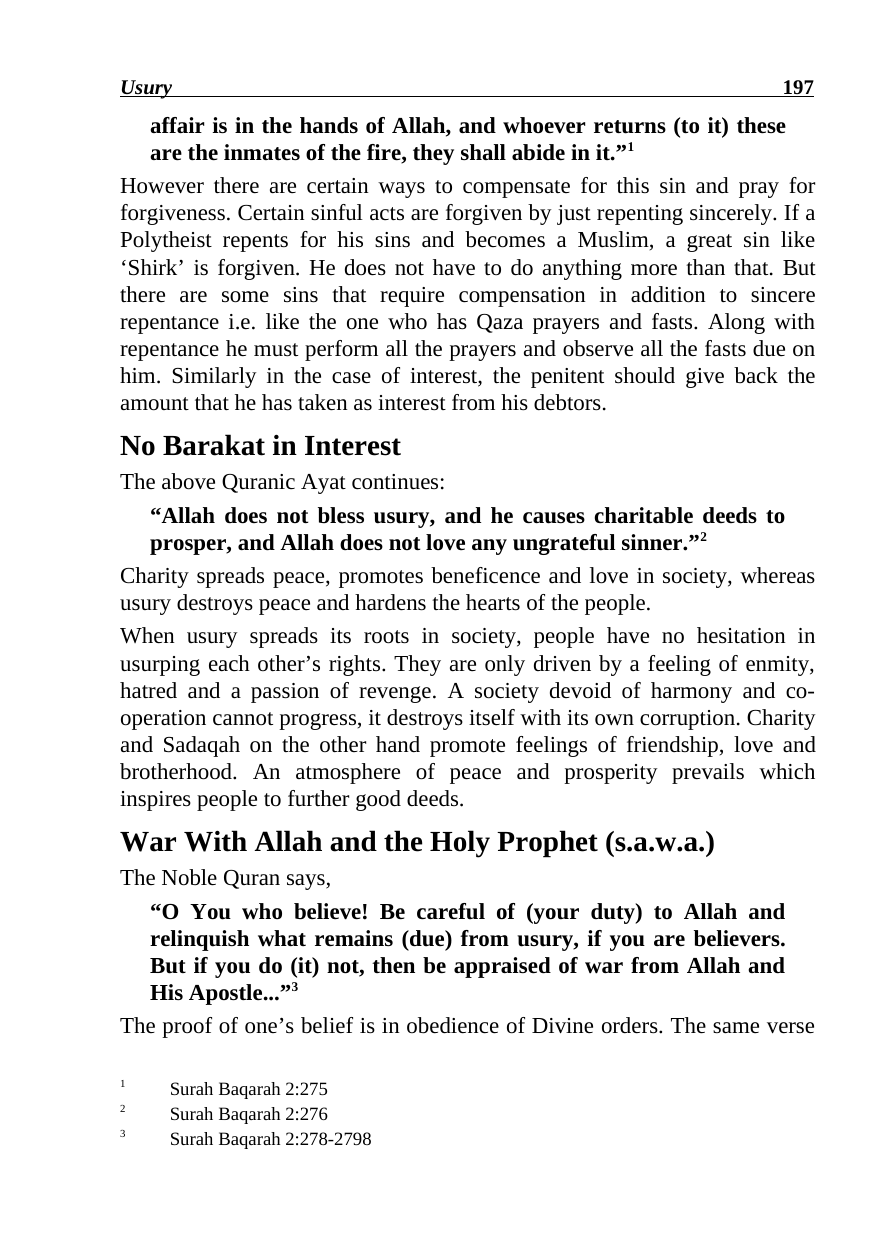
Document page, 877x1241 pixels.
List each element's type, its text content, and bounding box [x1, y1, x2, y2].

text The above Quranic Ayat continues: [120, 468, 817, 495]
text When usury spreads its roots in society, people have no hesitation in usurping each other’s rights. They are only driven by a feeling of enmity, hatred and a passion of revenge. A society devoid of harmony and co-operation cannot progress, it destroys itself with its own corruption. Charity and Sadaqah on the other hand promote feelings of friendship, love and brotherhood. An atmosphere of peace and prosperity prevails which inspires people to further good deeds. [120, 622, 817, 812]
text “O You who believe! Be careful of (your duty) to Allah and relinquish what remains (due) from usury, if you are believers. But if you do (it) not, then be appraised of war from Allah and His Apostle...” [150, 897, 787, 1006]
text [120, 1012, 817, 1039]
text Charity spreads peace, promotes beneficence and love in society, whereas usury destroys peace and hardens the hearts of the people. [120, 562, 817, 616]
text However there are certain ways to compensate for this sin and pray for forgiveness. Certain sinful acts are forgiven by just repenting sincerely. If a Polytheist repents for his sins and becomes a Muslim, a great sin like ‘Shirk’ is forgiven. He does not have to do anything more than that. But there are some sins that require compensation in addition to sincere repentance i.e. like the one who has Qaza prayers and fasts. Along with repentance he must perform all the prayers and observe all the fasts due on him. Similarly in the case of interest, the penitent should give back the amount that he has taken as interest from his debtors. [120, 172, 817, 416]
text “Allah does not bless usury, and he causes charitable deeds to prosper, and Allah does not love any ungrateful sinner.” [150, 501, 787, 556]
subtitle No Barakat in Interest [120, 428, 817, 462]
subtitle War With Allah and the Holy Prophet (s.a.w.a.) [120, 824, 817, 858]
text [150, 112, 787, 166]
text The Noble Quran says, [120, 864, 817, 891]
